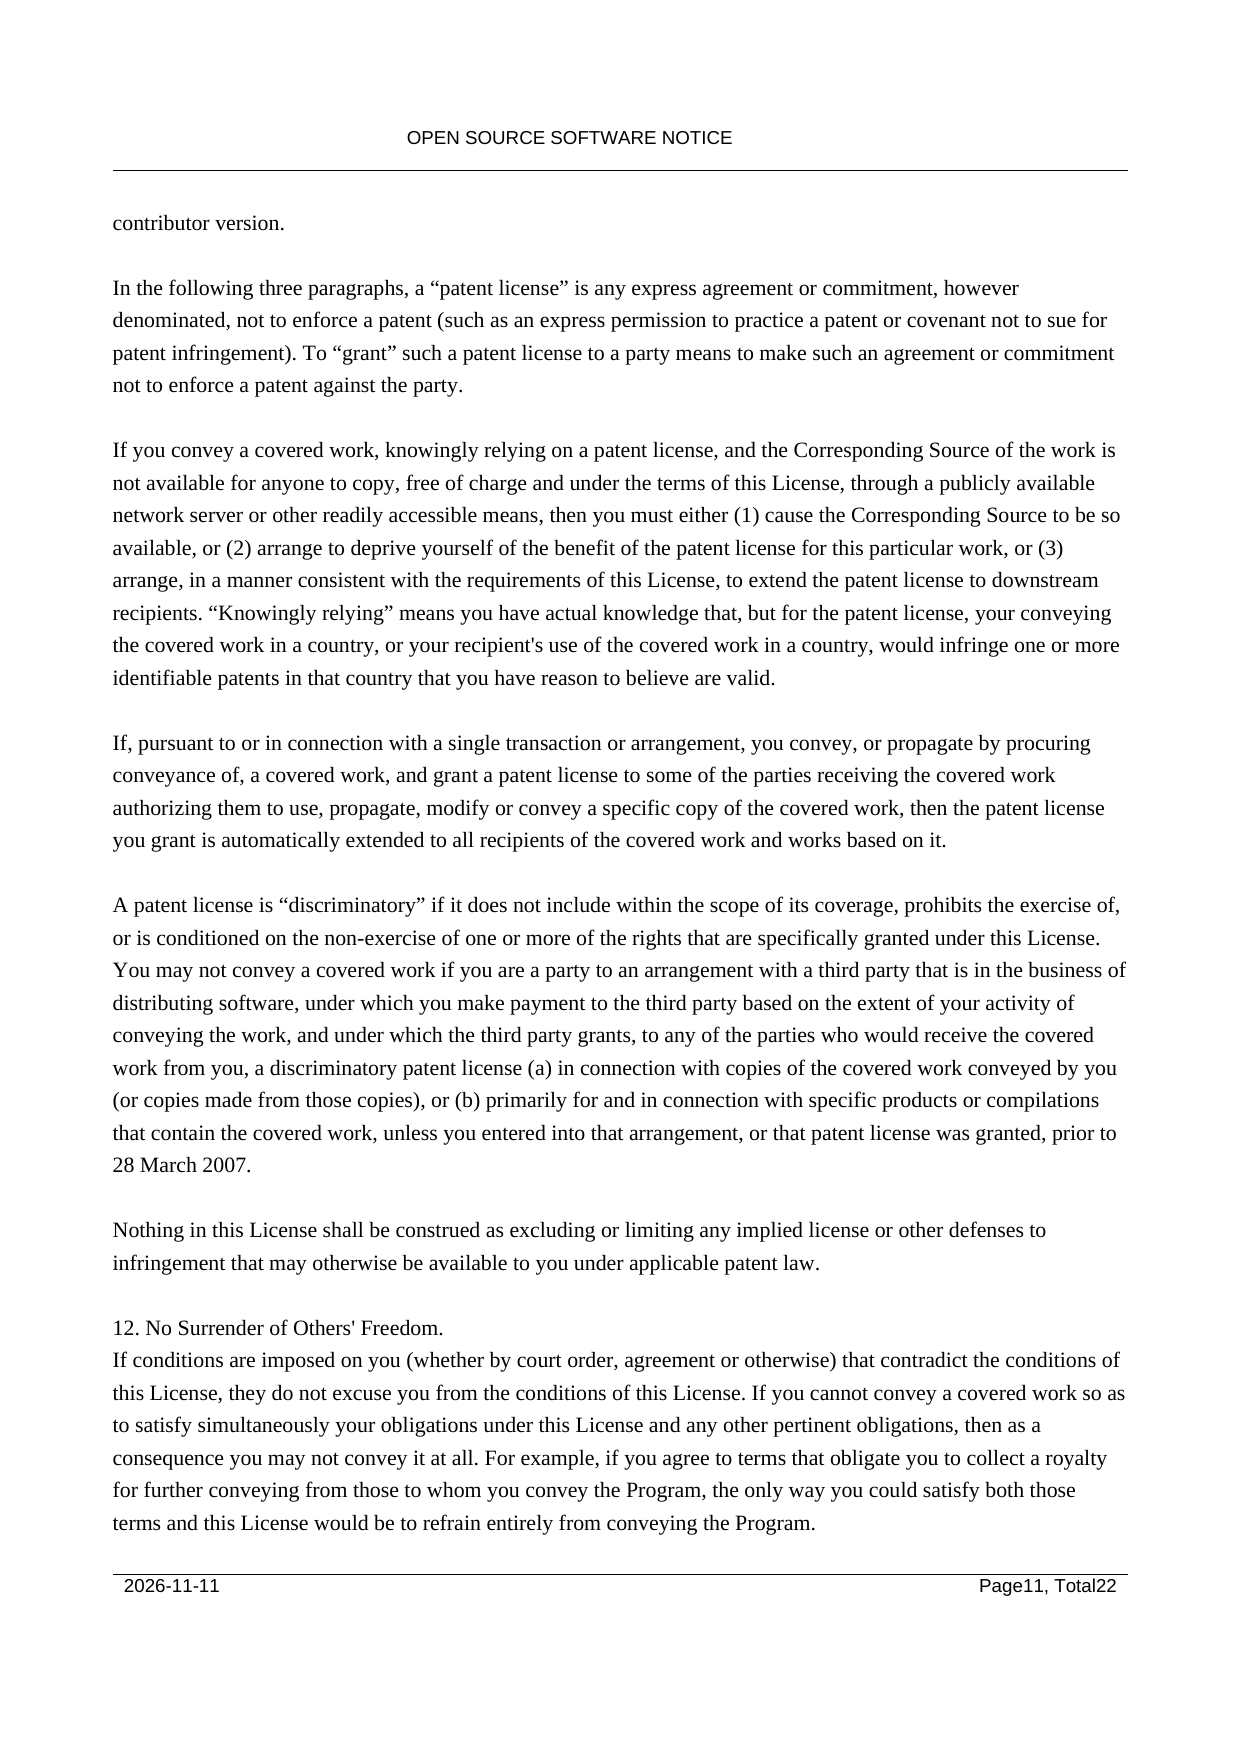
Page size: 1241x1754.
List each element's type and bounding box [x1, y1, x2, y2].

text [112, 206, 1128, 1539]
